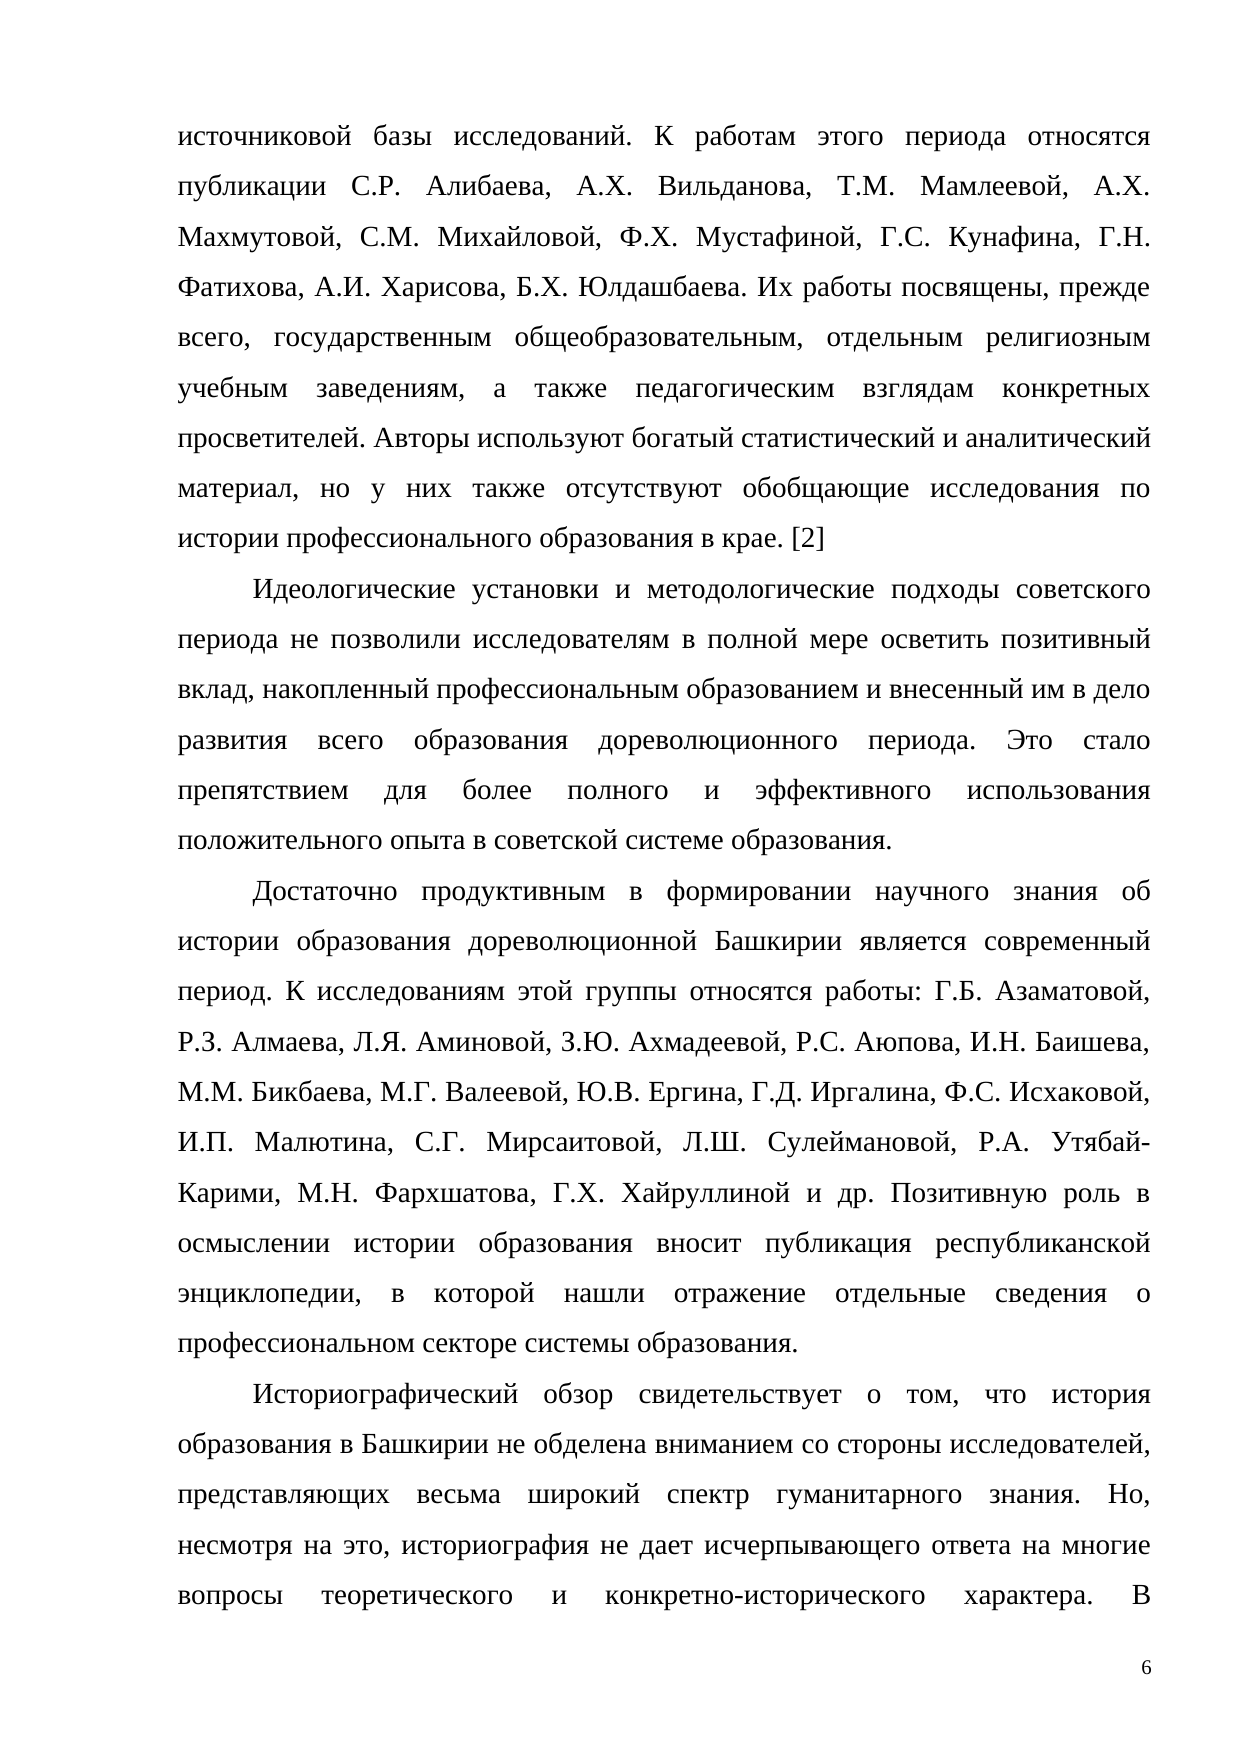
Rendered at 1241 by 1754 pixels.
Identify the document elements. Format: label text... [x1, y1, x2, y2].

text Достаточно продуктивным в формировании научного знания об истории образования дореволюционной Башкирии является современный период. К исследованиям этой группы относятся работы: Г.Б. Азаматовой, Р.З. Алмаева, Л.Я. Аминовой, З.Ю. Ахмадеевой, Р.С. Аюпова, И.Н. Баишева, М.М. Бикбаева, М.Г. Валеевой, Ю.В. Ергина, Г.Д. Иргалина, Ф.С. Исхаковой, И.П. Малютина, С.Г. Мирсаитовой, Л.Ш. Сулеймановой, Р.А. Утябай-Карими, М.Н. Фархшатова, Г.Х. Хайруллиной и др. Позитивную роль в осмыслении истории образования вносит публикация республиканской энциклопедии, в которой нашли отражение отдельные сведения о профессиональном секторе системы образования. [177, 873, 1152, 1359]
text Идеологические установки и методологические подходы советского периода не позволили исследователям в полной мере осветить позитивный вклад, накопленный профессиональным образованием и внесенный им в дело развития всего образования дореволюционного периода. Это стало препятствием для более полного и эффективного использования положительного опыта в советской системе образования. [177, 571, 1152, 856]
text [177, 1376, 1152, 1611]
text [177, 118, 1152, 554]
